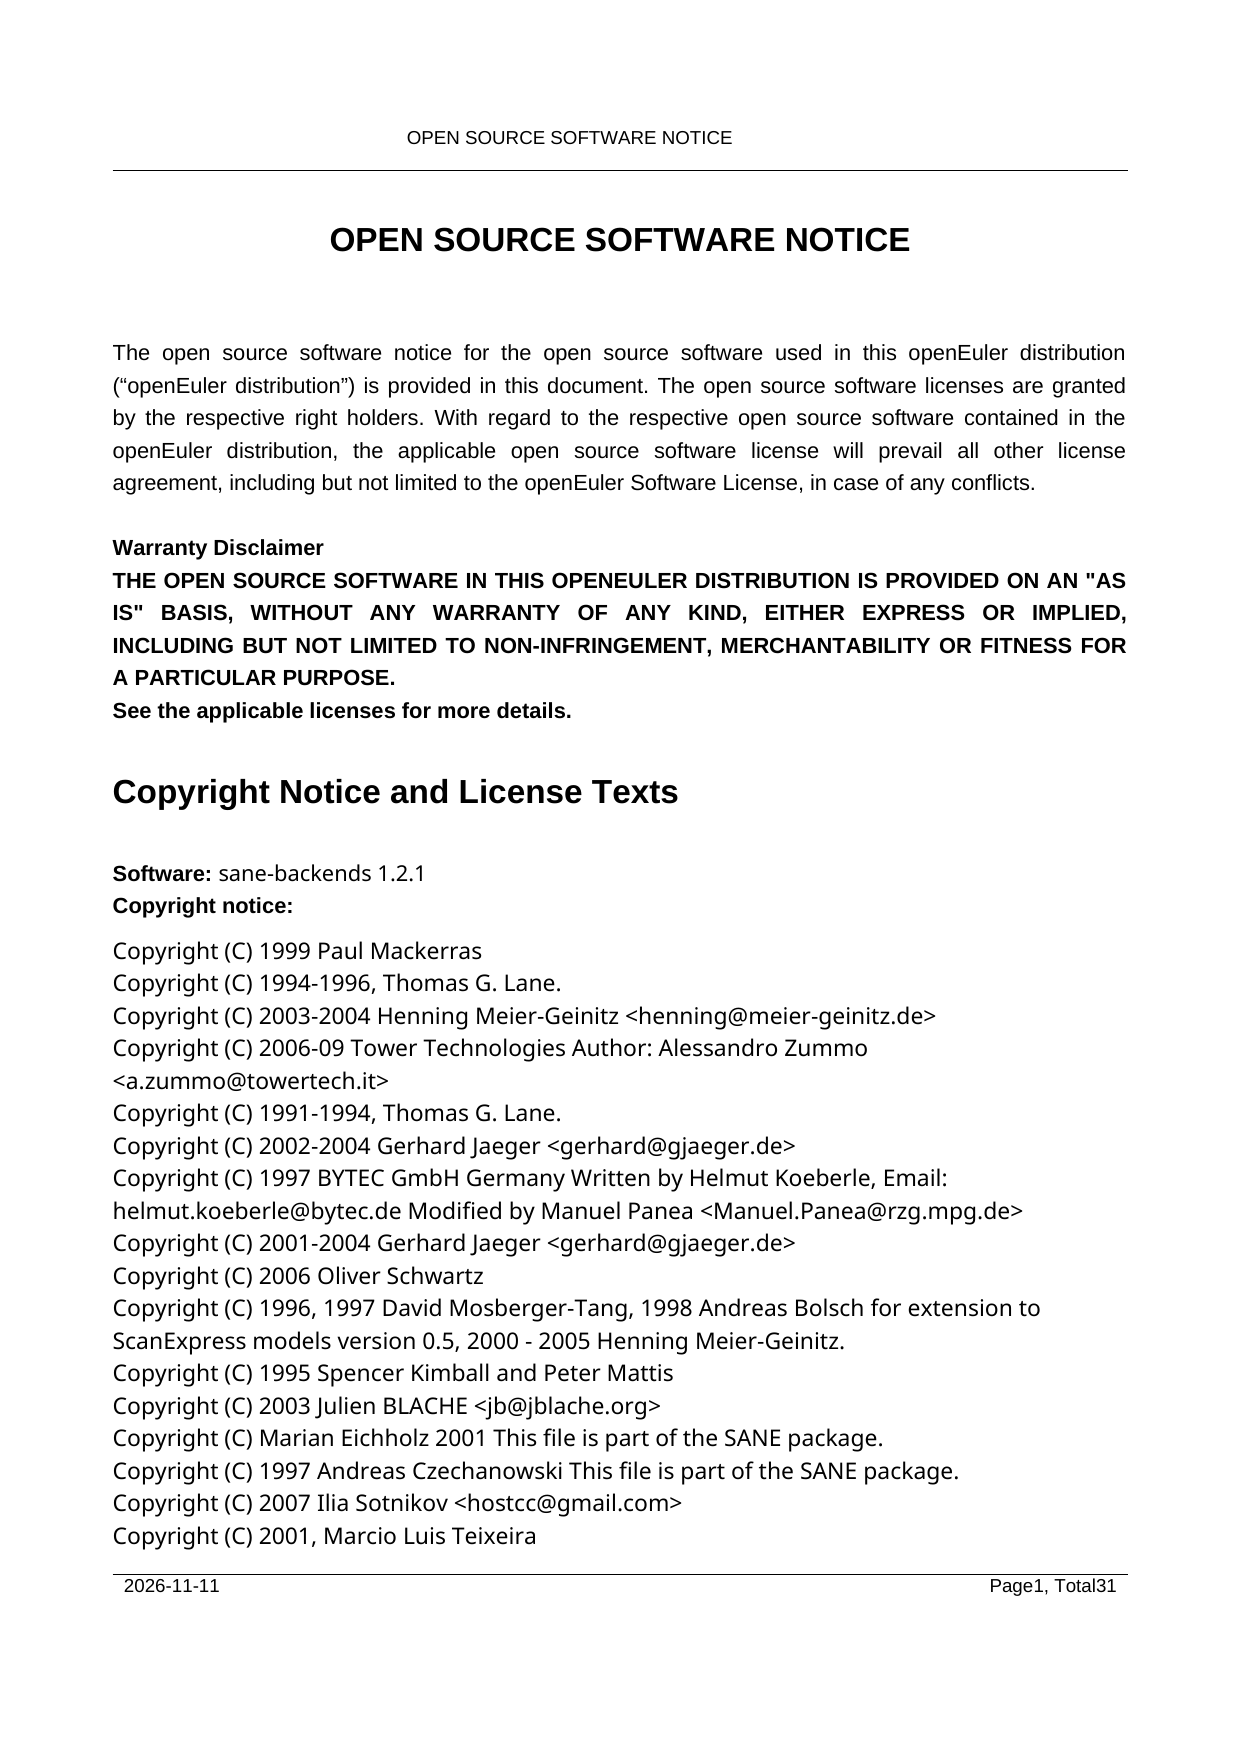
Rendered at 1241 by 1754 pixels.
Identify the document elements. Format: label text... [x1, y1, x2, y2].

text Copyright Notice and License Texts [112, 759, 1128, 824]
text THE OPEN SOURCE SOFTWARE IN THIS OPENEULER DISTRIBUTION IS PROVIDED ON AN "AS IS" BASIS, WITHOUT ANY WARRANTY OF ANY KIND, EITHER EXPRESS OR IMPLIED, INCLUDING BUT NOT LIMITED TO NON-INFRINGEMENT, MERCHANTABILITY OR FITNESS FOR A PARTICULAR PURPOSE. See the applicable licenses for more details. [112, 564, 1128, 726]
text The open source software notice for the open source software used in this openEuler distribution (“openEuler distribution”) is provided in this document. The open source software licenses are granted by the respective right holders. With regard to the respective open source software contained in the openEuler distribution, the applicable open source software license will prevail all other license agreement, including but not limited to the openEuler Software License, in case of any conflicts. [112, 336, 1128, 499]
title Software: sane-backends 1.2.1 [112, 856, 1128, 889]
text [112, 934, 1128, 1551]
text Warranty Disclaimer [112, 531, 1128, 564]
text OPEN SOURCE SOFTWARE NOTICE [112, 206, 1128, 271]
text Copyright notice: [112, 889, 1128, 921]
